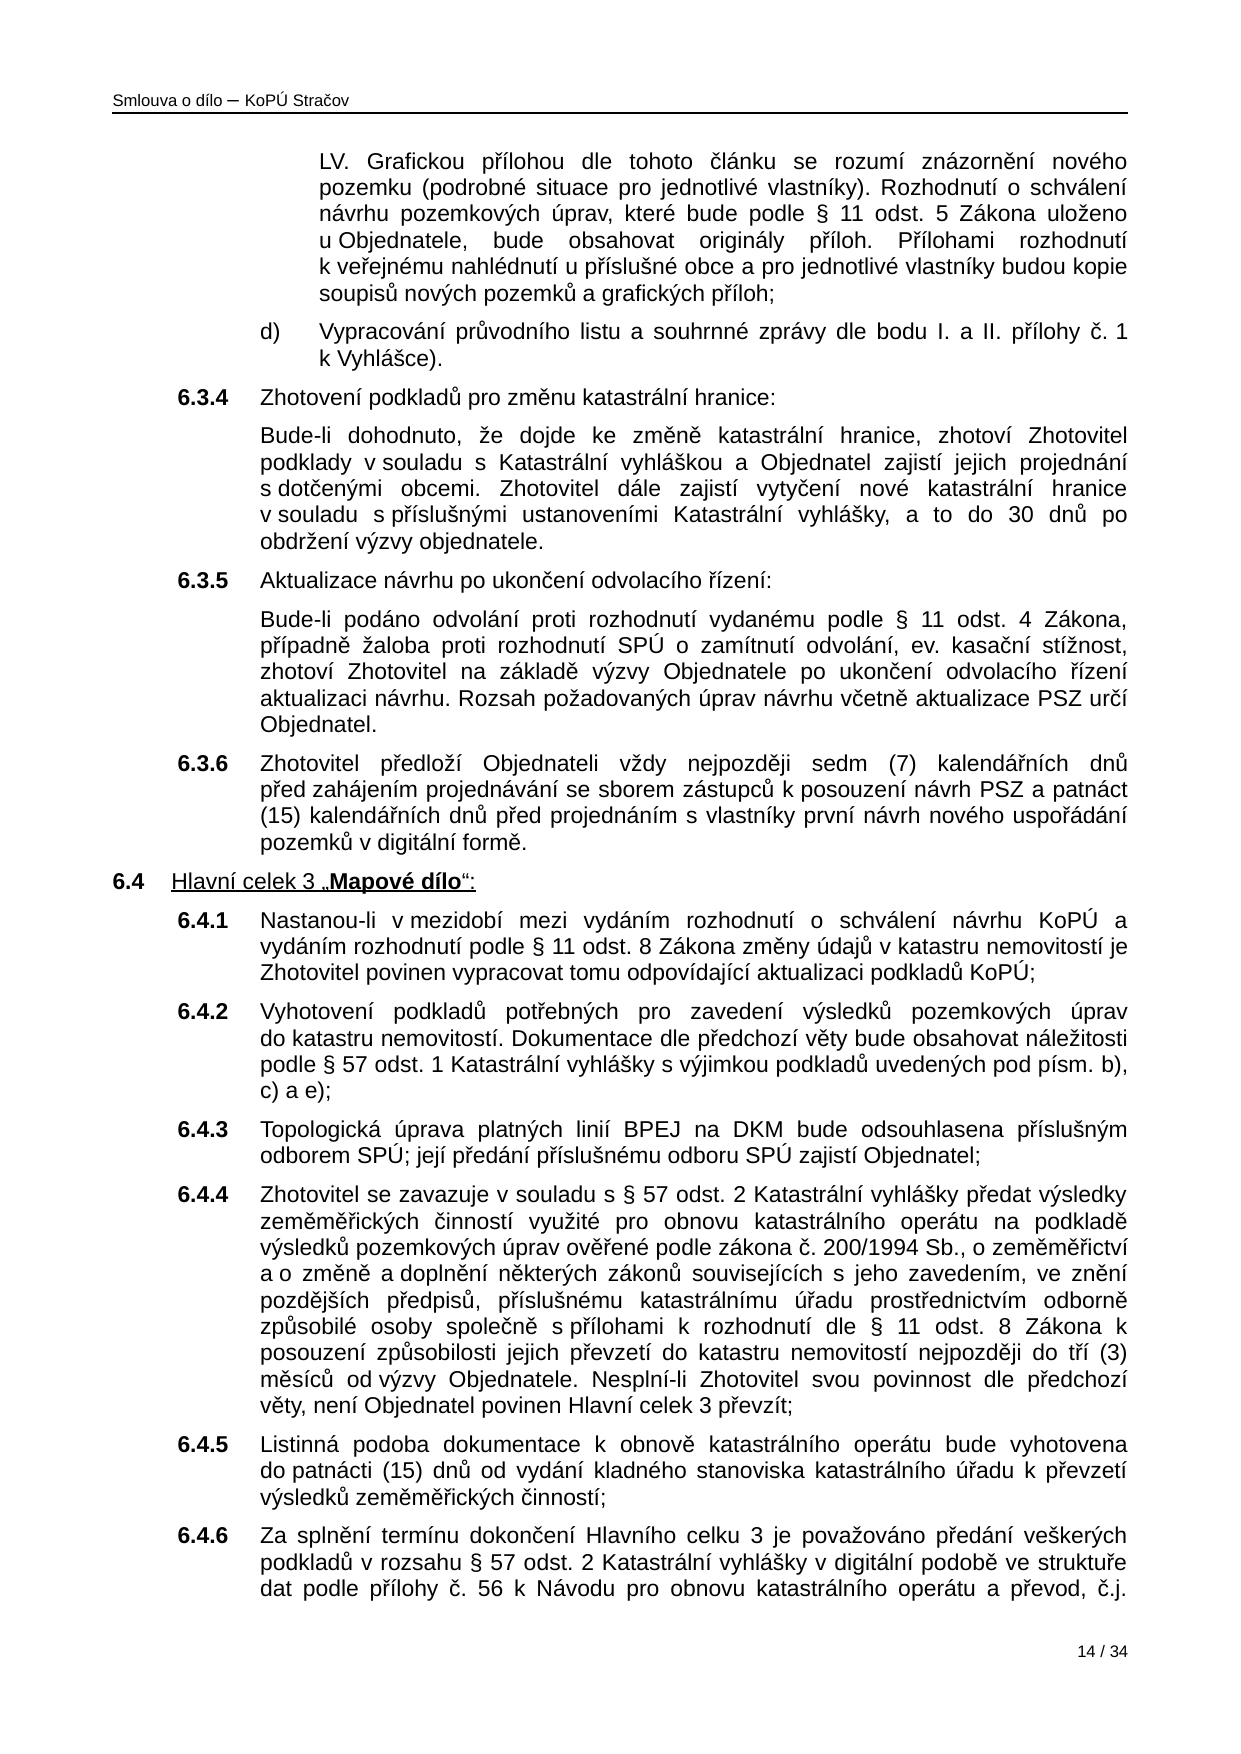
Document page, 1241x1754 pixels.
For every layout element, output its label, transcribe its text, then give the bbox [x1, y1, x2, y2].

text Nastanou-li v mezidobí mezi vydáním rozhodnutí o schválení návrhu KoPÚ a vydáním rozhodnutí podle § 11 odst. 8 Zákona změny údajů v katastru nemovitostí je Zhotovitel povinen vypracovat tomu odpovídající aktualizaci podkladů KoPÚ; [177, 907, 1128, 986]
text Zhotovitel se zavazuje v souladu s § 57 odst. 2 Katastrální vyhlášky předat výsledky zeměměřických činností využité pro obnovu katastrálního operátu na podkladě výsledků pozemkových úprav ověřené podle zákona č. 200/1994 Sb., o zeměměřictví a o změně a doplnění některých zákonů souvisejících s jeho zavedením, ve znění pozdějších předpisů, příslušnému katastrálnímu úřadu prostřednictvím odborně způsobilé osoby společně s přílohami k rozhodnutí dle § 11 odst. 8 Zákona k posouzení způsobilosti jejich převzetí do katastru nemovitostí nejpozději do tří (3) měsíců od výzvy Objednatele. Nesplní-li Zhotovitel svou povinnost dle předchozí věty, není Objednatel povinen Hlavní celek 3 převzít; [177, 1181, 1128, 1418]
text Zhotovitel předloží Objednateli vždy nejpozději sedm (7) kalendářních dnů před zahájením projednávání se sborem zástupců k posouzení návrh PSZ a patnáct (15) kalendářních dnů před projednáním s vlastníky první návrh nového uspořádání pozemků v digitální formě. [177, 750, 1128, 855]
text Listinná podoba dokumentace k obnově katastrálního operátu bude vyhotovena do patnácti (15) dnů od vydání kladného stanoviska katastrálního úřadu k převzetí výsledků zeměměřických činností; [177, 1431, 1128, 1510]
text Hlavní celek 3 „Mapové dílo“: [112, 868, 1128, 894]
text Zhotovení podkladů pro změnu katastrální hranice: [177, 383, 1128, 410]
text Vyhotovení podkladů potřebných pro zavedení výsledků pozemkových úprav do katastru nemovitostí. Dokumentace dle předchozí věty bude obsahovat náležitosti podle § 57 odst. 1 Katastrální vyhlášky s výjimkou podkladů uvedených pod písm. b), c) a e); [177, 998, 1128, 1103]
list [260, 148, 1128, 306]
list Vypracování průvodního listu a souhrnné zprávy dle bodu I. a II. přílohy č. 1 k Vyhlášce). [260, 318, 1128, 371]
text Topologická úprava platných linií BPEJ na DKM bude odsouhlasena příslušným odborem SPÚ; její předání příslušnému odboru SPÚ zajistí Objednatel; [177, 1116, 1128, 1169]
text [177, 1522, 1128, 1602]
list Bude-li podáno odvolání proti rozhodnutí vydanému podle § 11 odst. 4 Zákona, případně žaloba proti rozhodnutí SPÚ o zamítnutí odvolání, ev. kasační stížnost, zhotoví Zhotovitel na základě výzvy Objednatele po ukončení odvolacího řízení aktualizaci návrhu. Rozsah požadovaných úprav návrhu včetně aktualizace PSZ určí Objednatel. [260, 606, 1128, 737]
text Aktualizace návrhu po ukončení odvolacího řízení: [177, 567, 1128, 593]
list Bude-li dohodnuto, že dojde ke změně katastrální hranice, zhotoví Zhotovitel podklady v souladu s Katastrální vyhláškou a Objednatel zajistí jejich projednání s dotčenými obcemi. Zhotovitel dále zajistí vytyčení nové katastrální hranice v souladu s příslušnými ustanoveními Katastrální vyhlášky, a to do 30 dnů po obdržení výzvy objednatele. [260, 422, 1128, 554]
